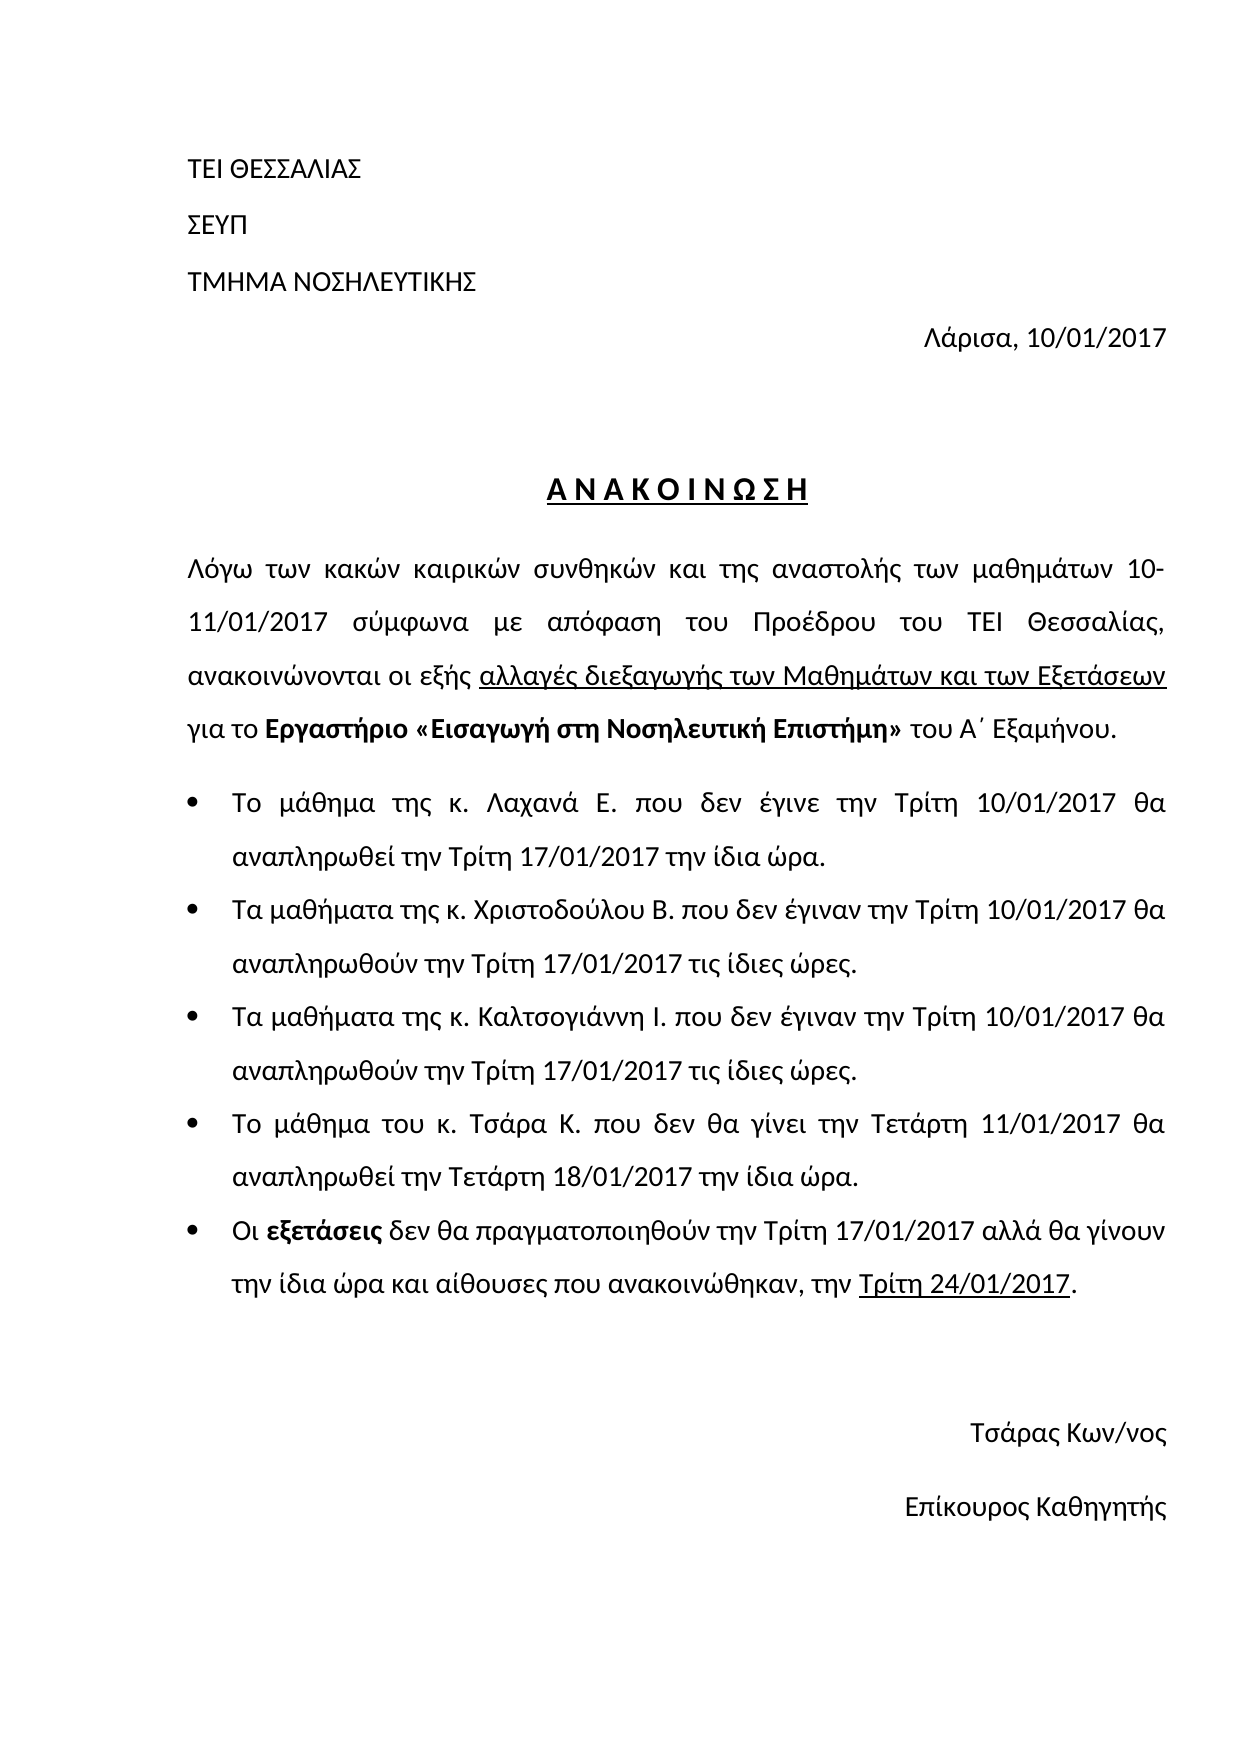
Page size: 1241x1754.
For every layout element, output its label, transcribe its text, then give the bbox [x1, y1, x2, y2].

list Τα μαθήματα της κ. Καλτσογιάννη Ι. που δεν έγιναν την Τρίτη 10/01/2017 θα αναπληρωθούν την Τρίτη 17/01/2017 τις ίδιες ώρες. [187, 998, 1167, 1087]
text ΣΕΥΠ [187, 206, 1167, 242]
text ΤΕΙ ΘΕΣΣΑΛΙΑΣ [187, 150, 1167, 186]
text Λάρισα, 10/01/2017 [187, 319, 1167, 355]
text Α Ν Α Κ Ο Ι Ν Ω Σ Η [187, 468, 1167, 509]
list Τα μαθήματα της κ. Χριστοδούλου Β. που δεν έγιναν την Τρίτη 10/01/2017 θα αναπληρωθούν την Τρίτη 17/01/2017 τις ίδιες ώρες. [187, 891, 1167, 980]
list Οι εξετάσεις δεν θα πραγματοποιηθούν την Τρίτη 17/01/2017 αλλά θα γίνουν την ίδια ώρα και αίθουσες που ανακοινώθηκαν, την Τρίτη 24/01/2017. [187, 1212, 1167, 1301]
text Επίκουρος Καθηγητής [187, 1488, 1167, 1524]
list Το μάθημα της κ. Λαχανά Ε. που δεν έγινε την Τρίτη 10/01/2017 θα αναπληρωθεί την Τρίτη 17/01/2017 την ίδια ώρα. [187, 784, 1167, 873]
text Λόγω των κακών καιρικών συνθηκών και της αναστολής των μαθημάτων 10-11/01/2017 σύμφωνα με απόφαση του Προέδρου του ΤΕΙ Θεσσαλίας, ανακοινώνονται οι εξής αλλαγές διεξαγωγής των Μαθημάτων και των Εξετάσεων για το Εργαστήριο «Εισαγωγή στη Νοσηλευτική Επιστήμη» του Α΄ Εξαμήνου. [187, 550, 1167, 746]
list Το μάθημα του κ. Τσάρα Κ. που δεν θα γίνει την Τετάρτη 11/01/2017 θα αναπληρωθεί την Τετάρτη 18/01/2017 την ίδια ώρα. [187, 1105, 1167, 1194]
text ΤΜΗΜΑ ΝΟΣΗΛΕΥΤΙΚΗΣ [187, 263, 1167, 298]
text Τσάρας Κων/νος [187, 1414, 1167, 1449]
